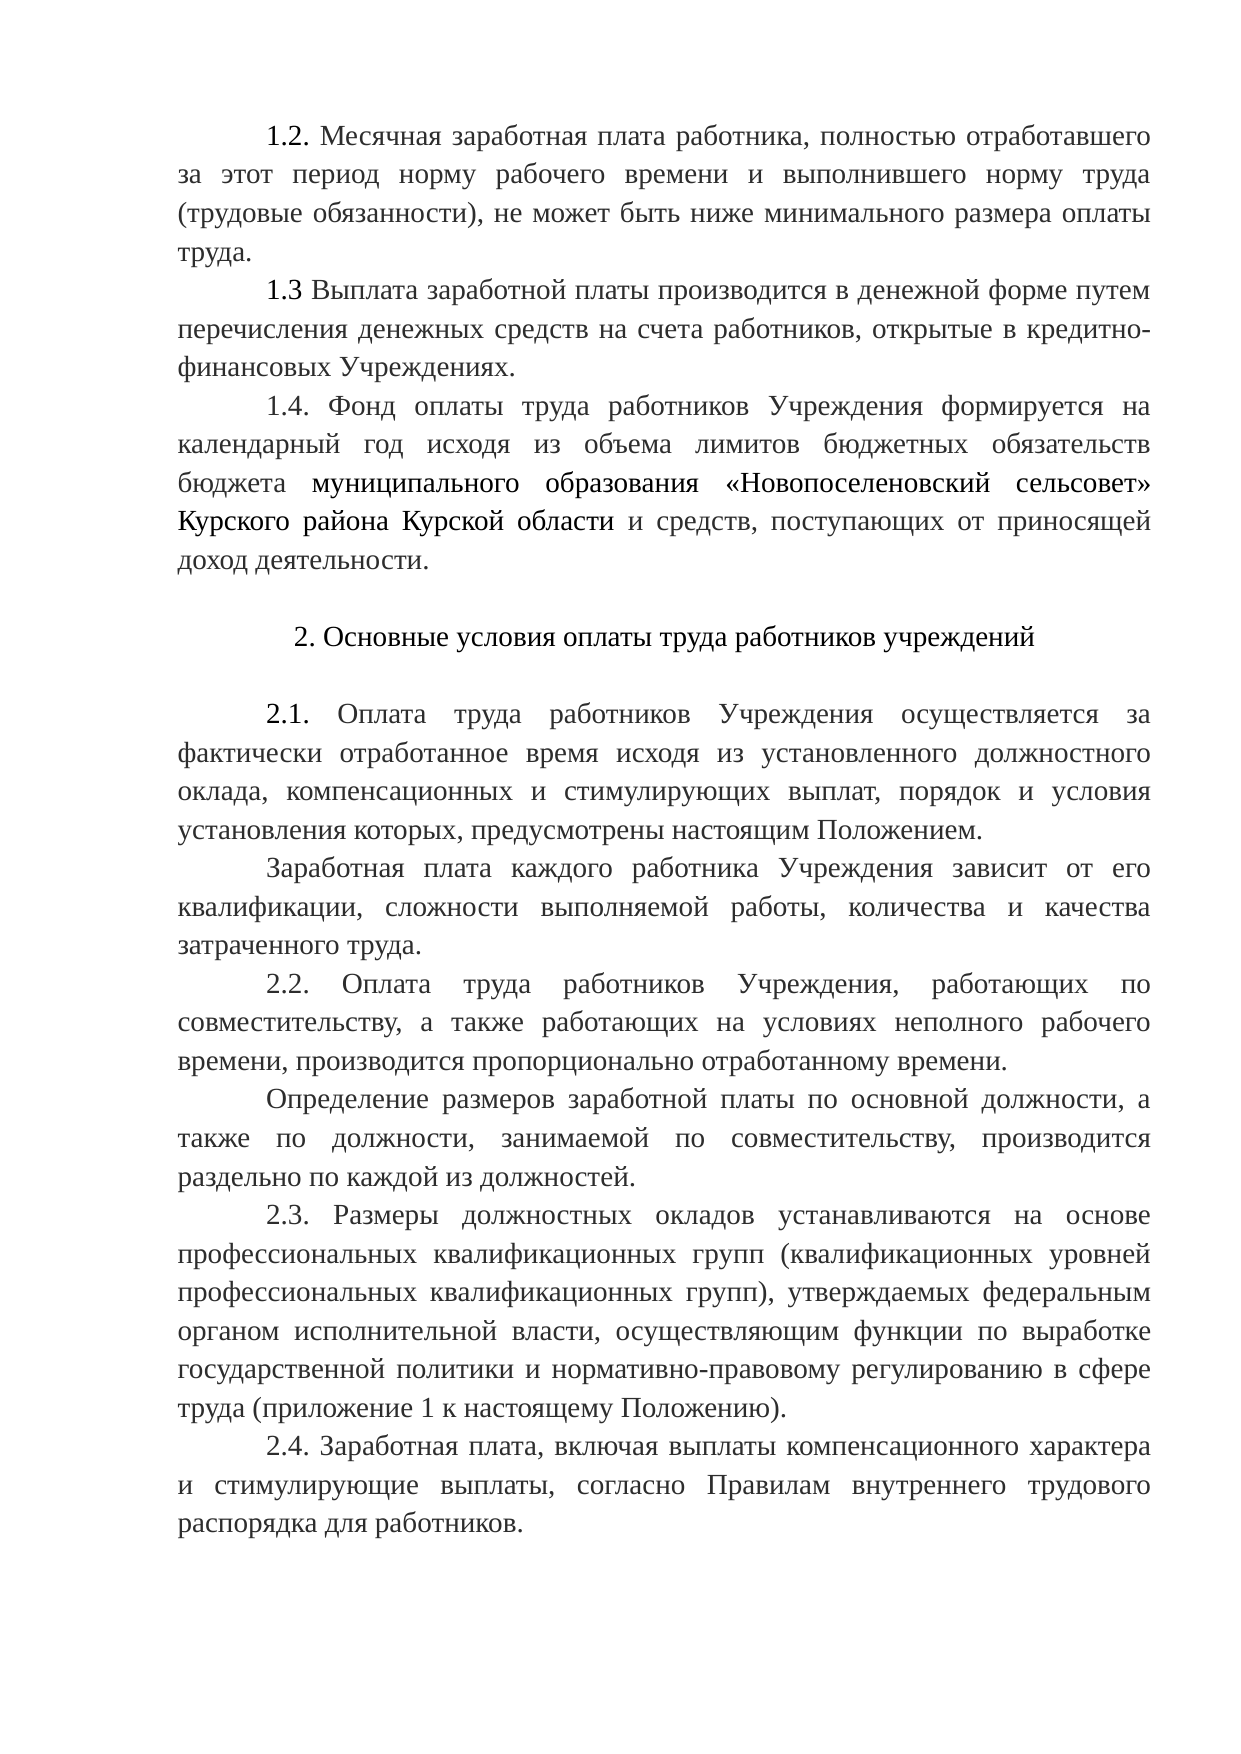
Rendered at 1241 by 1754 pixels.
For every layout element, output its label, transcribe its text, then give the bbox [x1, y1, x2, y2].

text 2.1. Оплата труда работников Учреждения осуществляется за фактически отработанное время исходя из установленного должностного оклада, компенсационных и стимулирующих выплат, порядок и условия установления которых, предусмотрены настоящим Положением. [177, 696, 1152, 845]
text 2.4. Заработная плата, включая выплаты компенсационного характера и стимулирующие выплаты, согласно Правилам внутреннего трудового распорядка для работников. [177, 1428, 1152, 1539]
text 1.4. Фонд оплаты труда работников Учреждения формируется на календарный год исходя из объема лимитов бюджетных обязательств бюджета муниципального образования «Новопоселеновский сельсовет» Курского района Курской области и средств, поступающих от приносящей доход деятельности. [177, 388, 1152, 576]
text 2.3. Размеры должностных окладов устанавливаются на основе профессиональных квалификационных групп (квалификационных уровней профессиональных квалификационных групп), утверждаемых федеральным органом исполнительной власти, осуществляющим функции по выработке государственной политики и нормативно-правовому регулированию в сфере труда (приложение 1 к настоящему Положению). [177, 1197, 1152, 1423]
text 2.2. Оплата труда работников Учреждения, работающих по совместительству, а также работающих на условиях неполного рабочего времени, производится пропорционально отработанному времени. [177, 966, 1152, 1077]
text Заработная плата каждого работника Учреждения зависит от его квалификации, сложности выполняемой работы, количества и качества затраченного труда. [177, 850, 1152, 961]
text Определение размеров заработной платы по основной должности, а также по должности, занимаемой по совместительству, производится раздельно по каждой из должностей. [177, 1082, 1152, 1192]
text 1.3 Выплата заработной платы производится в денежной форме путем перечисления денежных средств на счета работников, открытые в кредитно-финансовых Учреждениях. [177, 272, 1152, 383]
text 2. Основные условия оплаты труда работников учреждений [177, 619, 1152, 653]
text 1.2. Месячная заработная плата работника, полностью отработавшего за этот период норму рабочего времени и выполнившего норму труда (трудовые обязанности), не может быть ниже минимального размера оплаты труда. [177, 118, 1152, 267]
